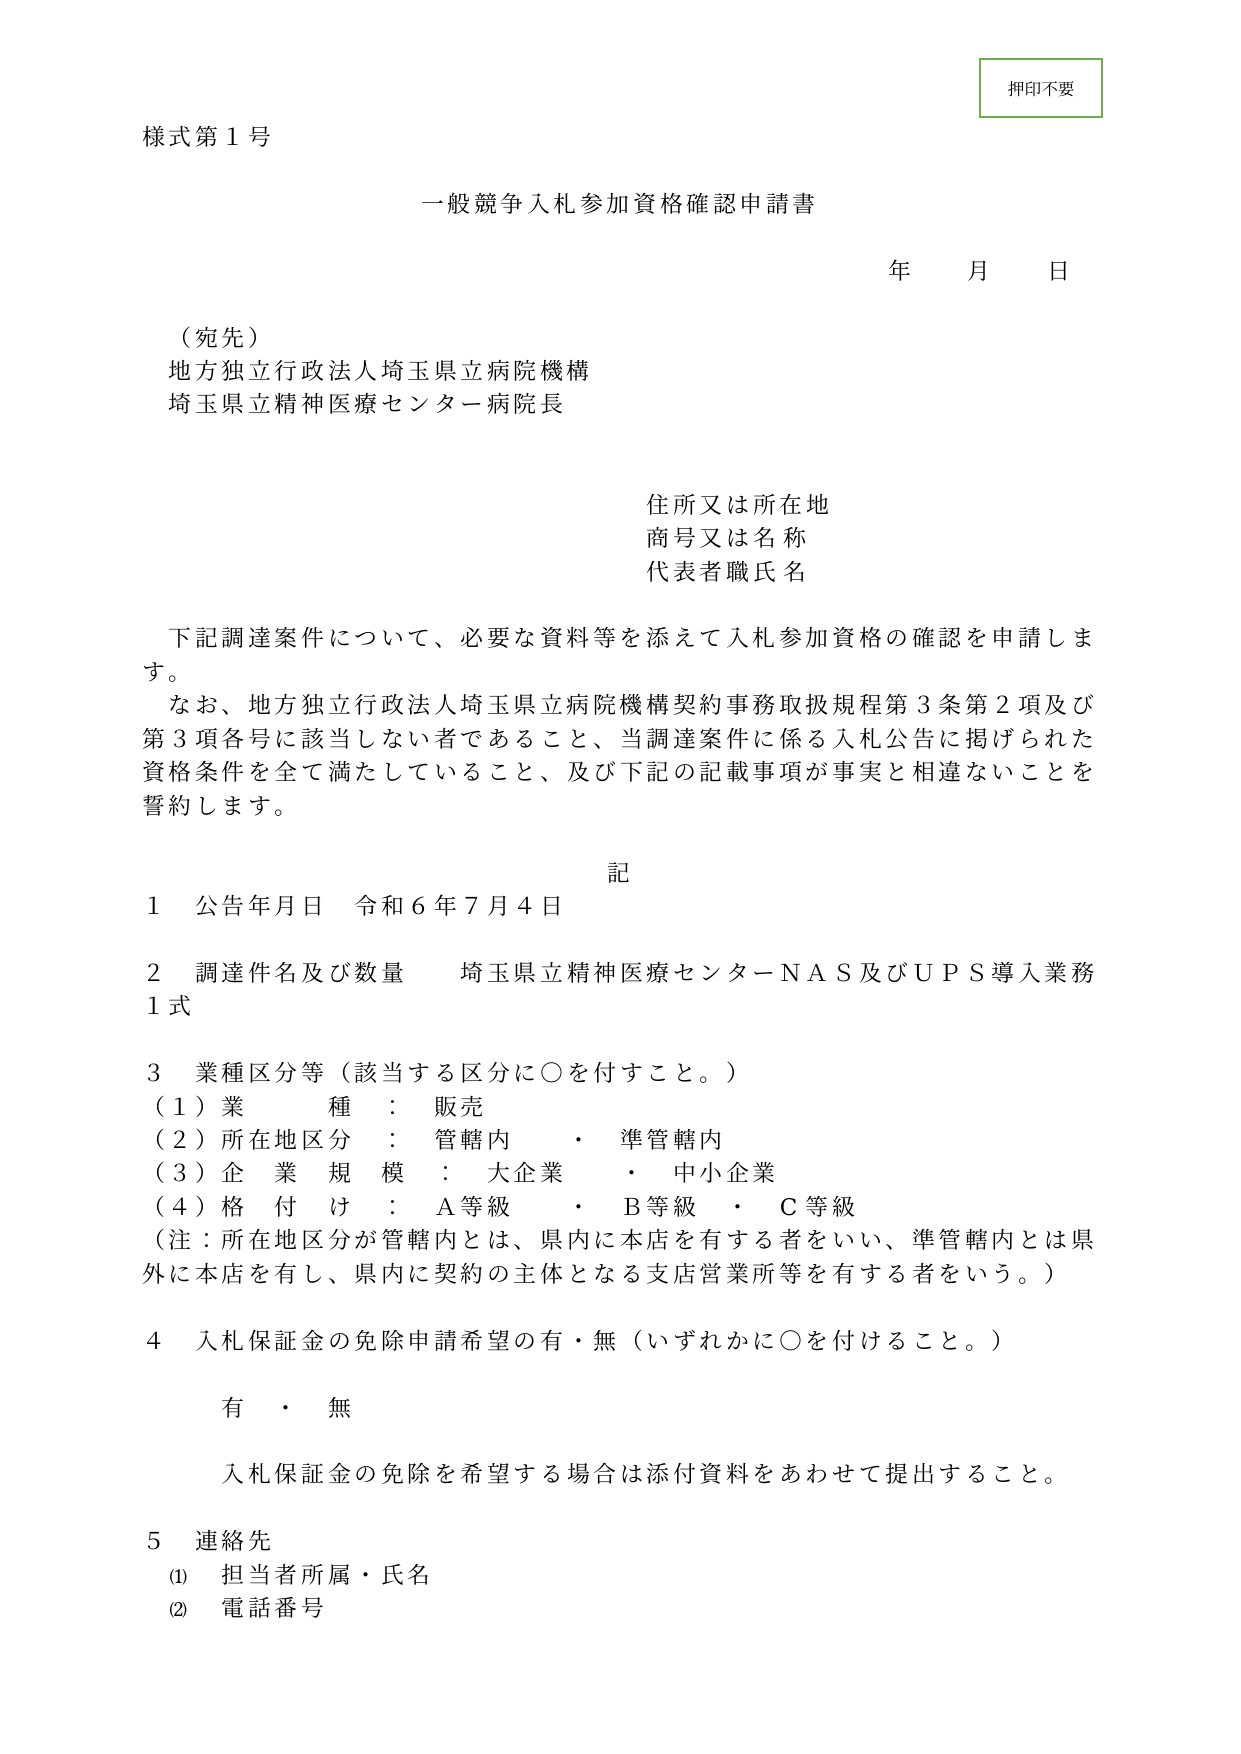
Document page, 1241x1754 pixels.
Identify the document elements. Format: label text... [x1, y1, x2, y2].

text 有 ・ 無 [142, 1389, 1098, 1423]
text （２）所在地区分 ： 管轄内 ・ 準管轄内 [142, 1122, 1098, 1155]
text （注：所在地区分が管轄内とは、県内に本店を有する者をいい、準管轄内とは県外に本店を有し、県内に契約の主体となる支店営業所等を有する者をいう。） [142, 1222, 1098, 1289]
text （３）企 業 規 模 ： 大企業 ・ 中小企業 [142, 1155, 1098, 1189]
text ２ 調達件名及び数量 埼玉県立精神医療センターＮＡＳ及びＵＰＳ導入業務 １式 [142, 955, 1098, 1022]
text 様式第１号 [142, 119, 1098, 152]
text 埼玉県立精神医療センター病院長 [166, 386, 1098, 420]
text 下記調達案件について、必要な資料等を添えて入札参加資格の確認を申請します。 [142, 620, 1098, 687]
text 代表者職氏名 [630, 553, 1098, 587]
text 商号又は名称 [630, 520, 1098, 553]
text 年 月 日 [142, 252, 1074, 286]
text なお、地方独立行政法人埼玉県立病院機構契約事務取扱規程第３条第２項及び第３項各号に該当しない者であること、当調達案件に係る入札公告に掲げられた資格条件を全て満たしていること、及び下記の記載事項が事実と相違ないことを誓約します。 [142, 687, 1098, 821]
text ５ 連絡先 [142, 1523, 1098, 1557]
text 一般競争入札参加資格確認申請書 [142, 186, 1098, 219]
text 記 [142, 854, 1098, 888]
text 住所又は所在地 [630, 487, 1098, 520]
text １ 公告年月日 令和６年７月４日 [142, 888, 1098, 921]
text （１）業 種 ： 販売 [142, 1088, 1098, 1122]
text 地方独立行政法人埼玉県立病院機構 [166, 353, 1098, 386]
text （４）格 付 け ： Ａ等級 ・ Ｂ等級 ・ Ⅽ等級 [142, 1189, 1098, 1222]
text 入札保証金の免除を希望する場合は添付資料をあわせて提出すること。 [142, 1456, 1098, 1490]
text ４ 入札保証金の免除申請希望の有・無（いずれかに○を付けること。） [142, 1322, 1098, 1356]
text ３ 業種区分等（該当する区分に○を付すこと。） [142, 1055, 1098, 1088]
text （宛先） [166, 319, 1098, 353]
text ⑴ 担当者所属・氏名 [166, 1557, 1098, 1590]
text ⑵ 電話番号 [166, 1590, 1098, 1623]
